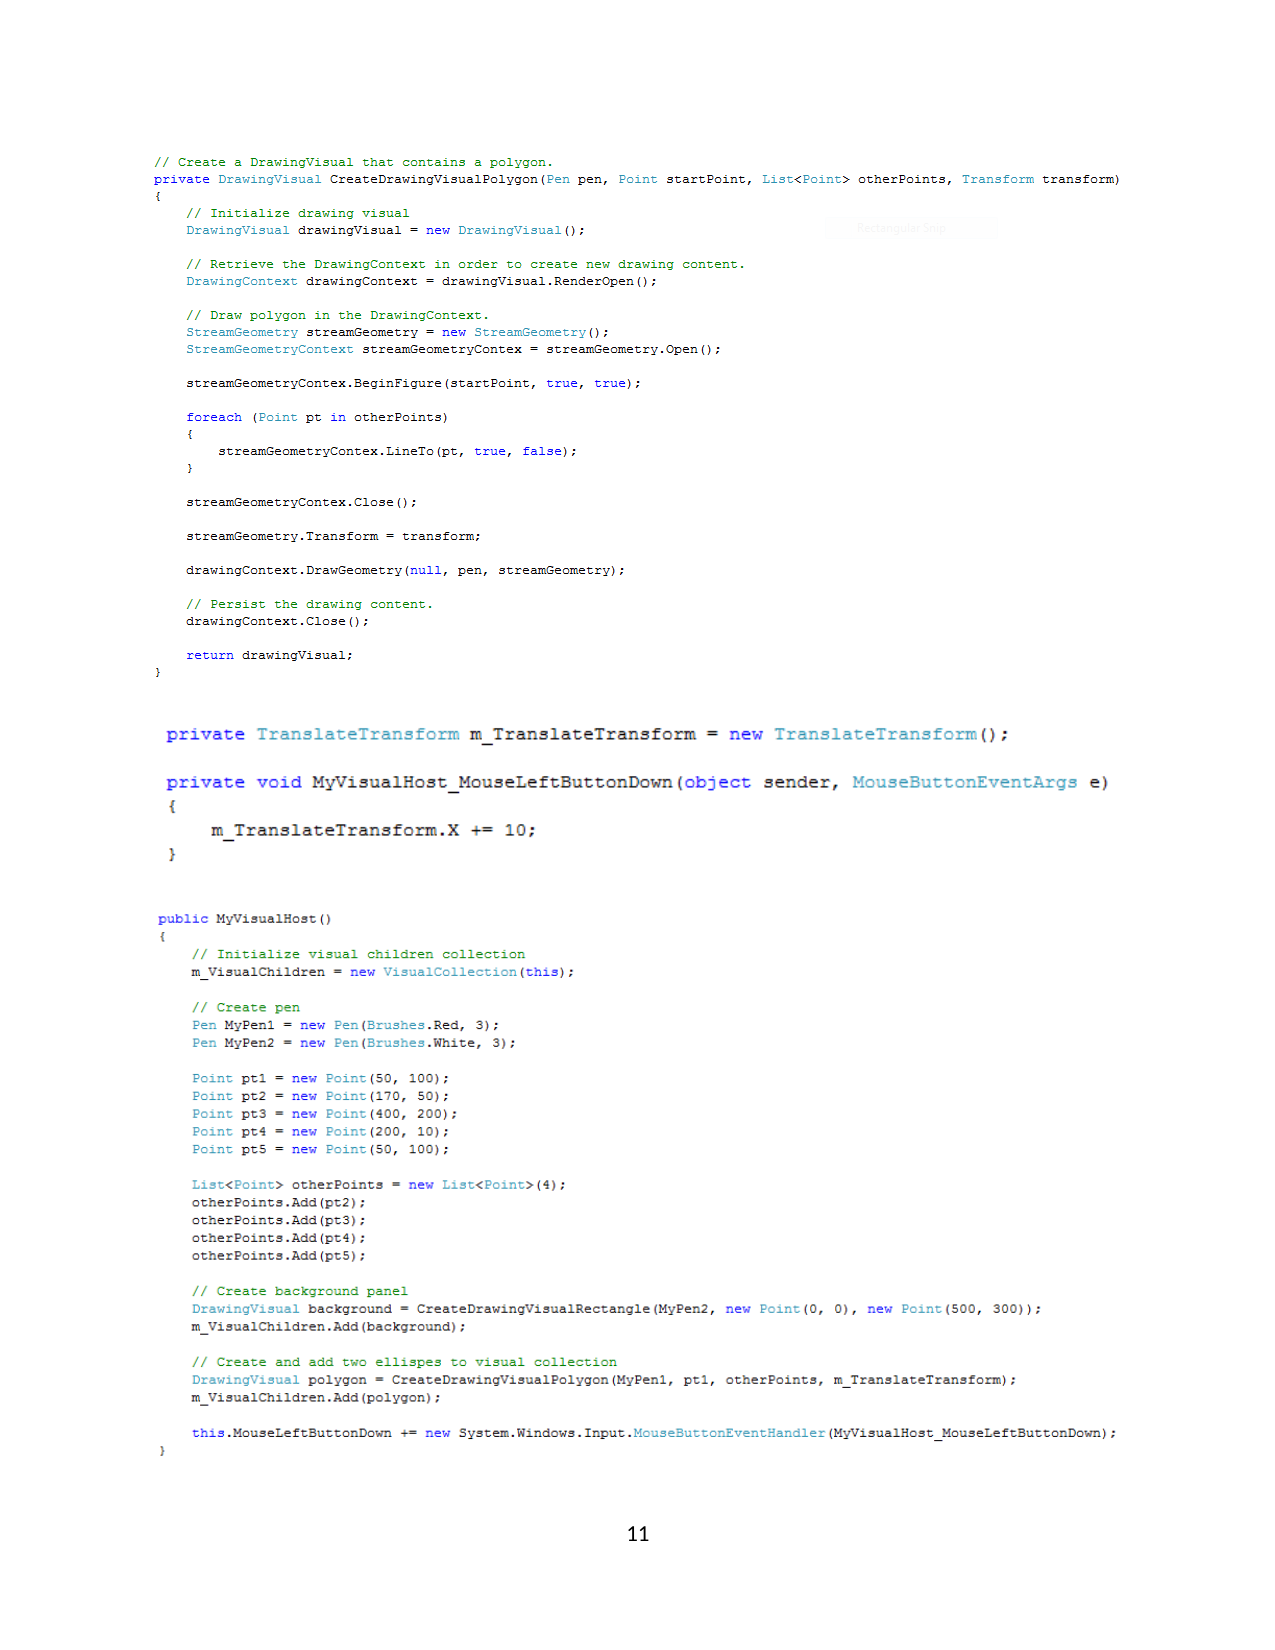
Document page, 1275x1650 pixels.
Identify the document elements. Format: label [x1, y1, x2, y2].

picture [150, 710, 1125, 881]
picture [150, 150, 1125, 686]
picture [150, 905, 1125, 1462]
